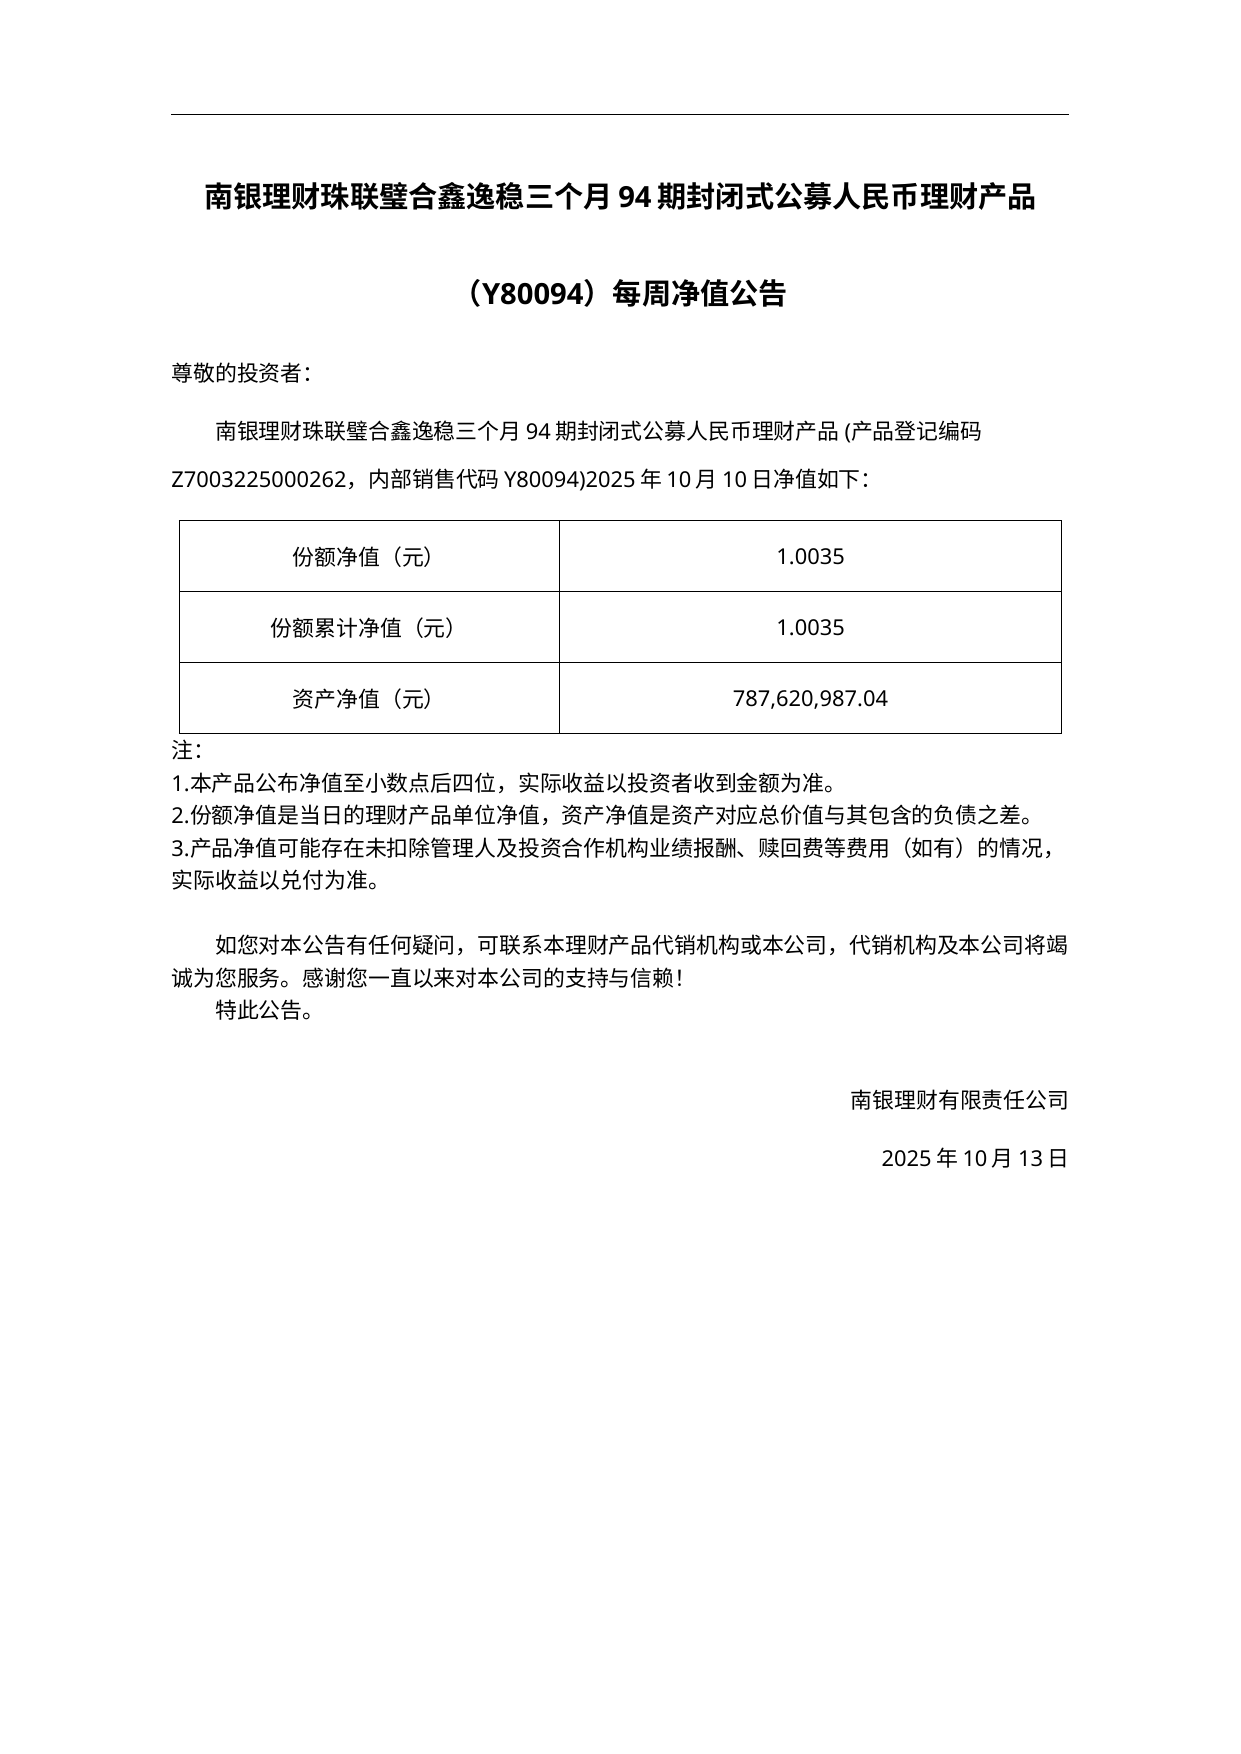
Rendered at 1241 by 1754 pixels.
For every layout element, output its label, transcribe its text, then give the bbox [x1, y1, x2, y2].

text 特此公告。 [171, 993, 1069, 1025]
text 1.本产品公布净值至小数点后四位，实际收益以投资者收到金额为准。 [171, 765, 1069, 798]
text 尊敬的投资者： [171, 355, 1069, 388]
text 2.份额净值是当日的理财产品单位净值，资产净值是资产对应总价值与其包含的负债之差。 [171, 798, 1069, 830]
table_cell 份额累计净值（元） [180, 592, 559, 662]
text 3.产品净值可能存在未扣除管理人及投资合作机构业绩报酬、赎回费等费用（如有）的情况，实际收益以兑付为准。 [171, 830, 1069, 895]
text 2025年10月13日 [171, 1140, 1069, 1173]
text 如您对本公告有任何疑问，可联系本理财产品代销机构或本公司，代销机构及本公司将竭诚为您服务。感谢您一直以来对本公司的支持与信赖！ [171, 928, 1069, 993]
table_cell 1.0035 [560, 592, 1061, 662]
table_header 1.0035 [560, 521, 1061, 591]
table_cell 资产净值（元） [180, 663, 559, 733]
text 南银理财珠联璧合鑫逸稳三个月94期封闭式公募人民币理财产品 (产品登记编码Z7003225000262，内部销售代码Y80094)2025年10月10日净值如下： [171, 413, 1069, 494]
text 南银理财珠联璧合鑫逸稳三个月94期封闭式公募人民币理财产品（Y80094）每周净值公告 [171, 162, 1069, 324]
table_header 份额净值（元） [180, 521, 559, 591]
table_cell 787,620,987.04 [560, 663, 1061, 733]
text 南银理财有限责任公司 [171, 1082, 1069, 1115]
text 注： [171, 733, 1069, 765]
